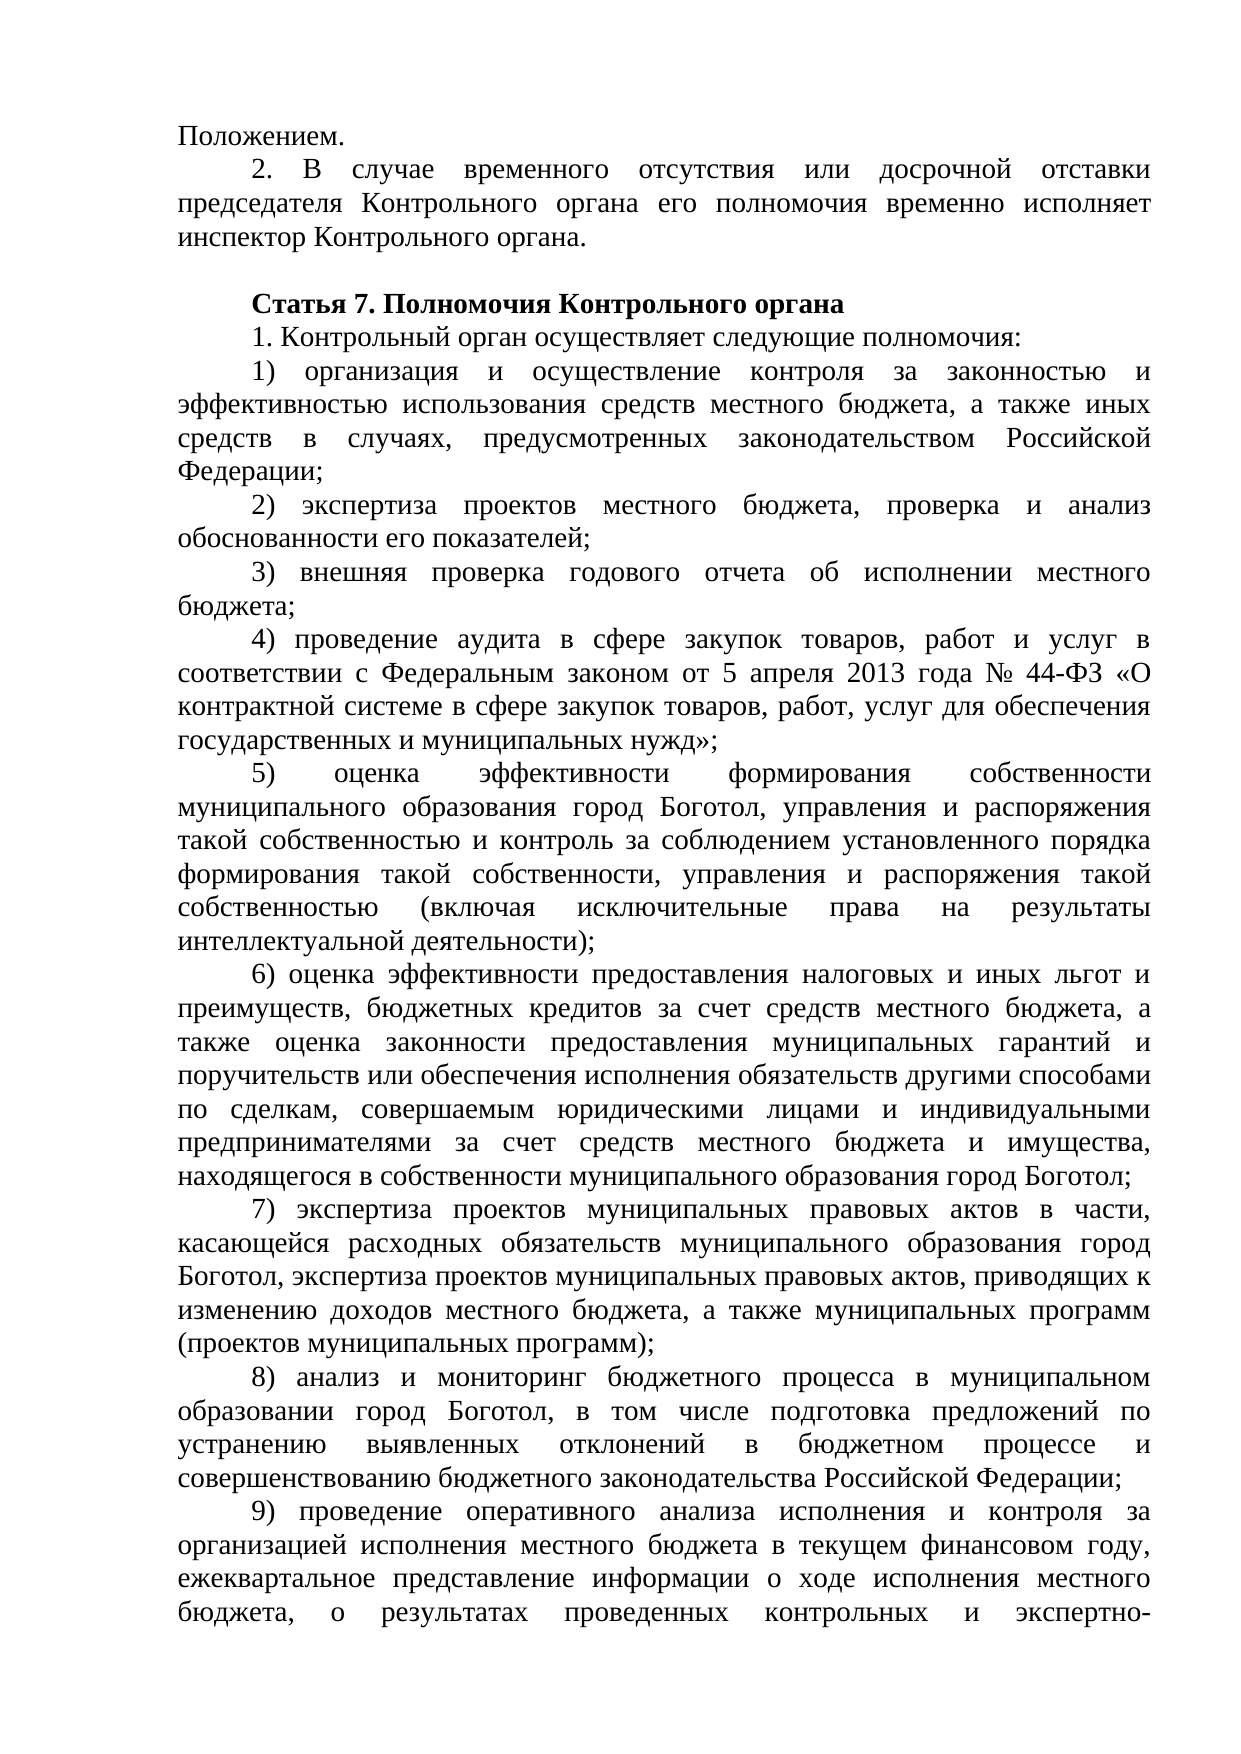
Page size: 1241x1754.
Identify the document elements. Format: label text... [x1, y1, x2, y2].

text 7) экспертиза проектов муниципальных правовых актов в части, касающейся расходных обязательств муниципального образования город Боготол, экспертиза проектов муниципальных правовых актов, приводящих к изменению доходов местного бюджета, а также муниципальных программ (проектов муниципальных программ); [177, 1191, 1152, 1359]
text 2. В случае временного отсутствия или досрочной отставки председателя Контрольного органа его полномочия временно исполняет инспектор Контрольного органа. [177, 152, 1152, 252]
text 8) анализ и мониторинг бюджетного процесса в муниципальном образовании город Боготол, в том числе подготовка предложений по устранению выявленных отклонений в бюджетном процессе и совершенствованию бюджетного законодательства Российской Федерации; [177, 1359, 1152, 1493]
text 5) оценка эффективности формирования собственности муниципального образования город Боготол, управления и распоряжения такой собственностью и контроль за соблюдением установленного порядка формирования такой собственности, управления и распоряжения такой собственностью (включая исключительные права на результаты интеллектуальной деятельности); [177, 755, 1152, 957]
text 3) внешняя проверка годового отчета об исполнении местного бюджета; [177, 554, 1152, 621]
text 2) экспертиза проектов местного бюджета, проверка и анализ обоснованности его показателей; [177, 487, 1152, 554]
text 6) оценка эффективности предоставления налоговых и иных льгот и преимуществ, бюджетных кредитов за счет средств местного бюджета, а также оценка законности предоставления муниципальных гарантий и поручительств или обеспечения исполнения обязательств другими способами по сделкам, совершаемым юридическими лицами и индивидуальными предпринимателями за счет средств местного бюджета и имущества, находящегося в собственности муниципального образования город Боготол; [177, 957, 1152, 1191]
text 1. Контрольный орган осуществляет следующие полномочия: [177, 319, 1152, 353]
text 4) проведение аудита в сфере закупок товаров, работ и услуг в соответствии с Федеральным законом от 5 апреля 2013 года № 44-ФЗ «О контрактной системе в сфере закупок товаров, работ, услуг для обеспечения государственных и муниципальных нужд»; [177, 621, 1152, 755]
text Статья 7. Полномочия Контрольного органа [177, 286, 1152, 319]
text 1) организация и осуществление контроля за законностью и эффективностью использования средств местного бюджета, а также иных средств в случаях, предусмотренных законодательством Российской Федерации; [177, 353, 1152, 487]
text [177, 118, 1152, 152]
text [177, 1493, 1152, 1627]
